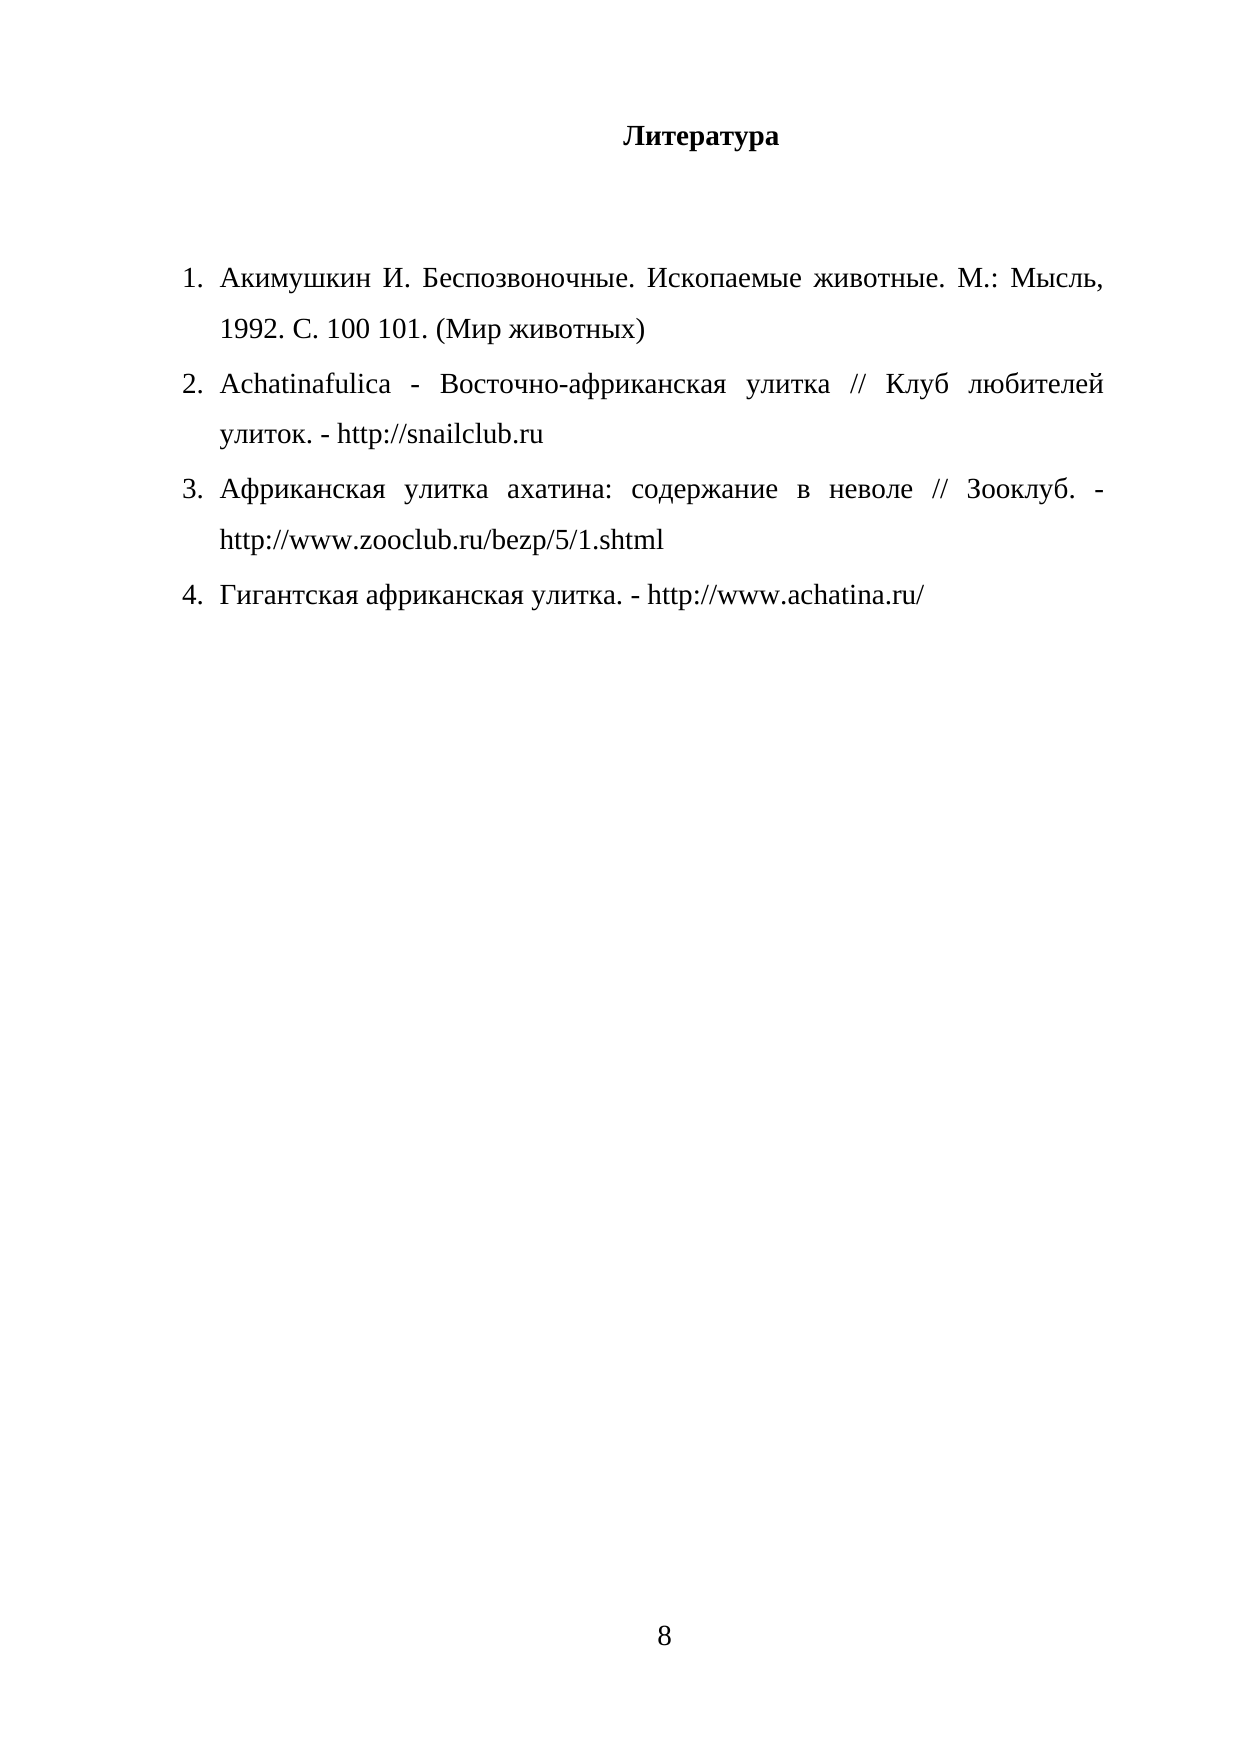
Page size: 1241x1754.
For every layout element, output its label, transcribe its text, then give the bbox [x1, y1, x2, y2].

list Achatinafulica - Восточно-африканская улитка // Клуб любителей улиток. - http://snailclub.ru [182, 366, 1105, 450]
list Гигантская африканская улитка. - http://www.achatina.ru/ [182, 577, 1105, 611]
list Акимушкин И. Беспозвоночные. Ископаемые животные. М.: Мысль, 1992. С. 100 101. (Мир животных) [182, 260, 1105, 344]
list Африканская улитка ахатина: содержание в неволе // Зооклуб. - http://www.zooclub.ru/bezp/5/1.shtml [182, 472, 1105, 556]
text Литература [177, 118, 1152, 152]
